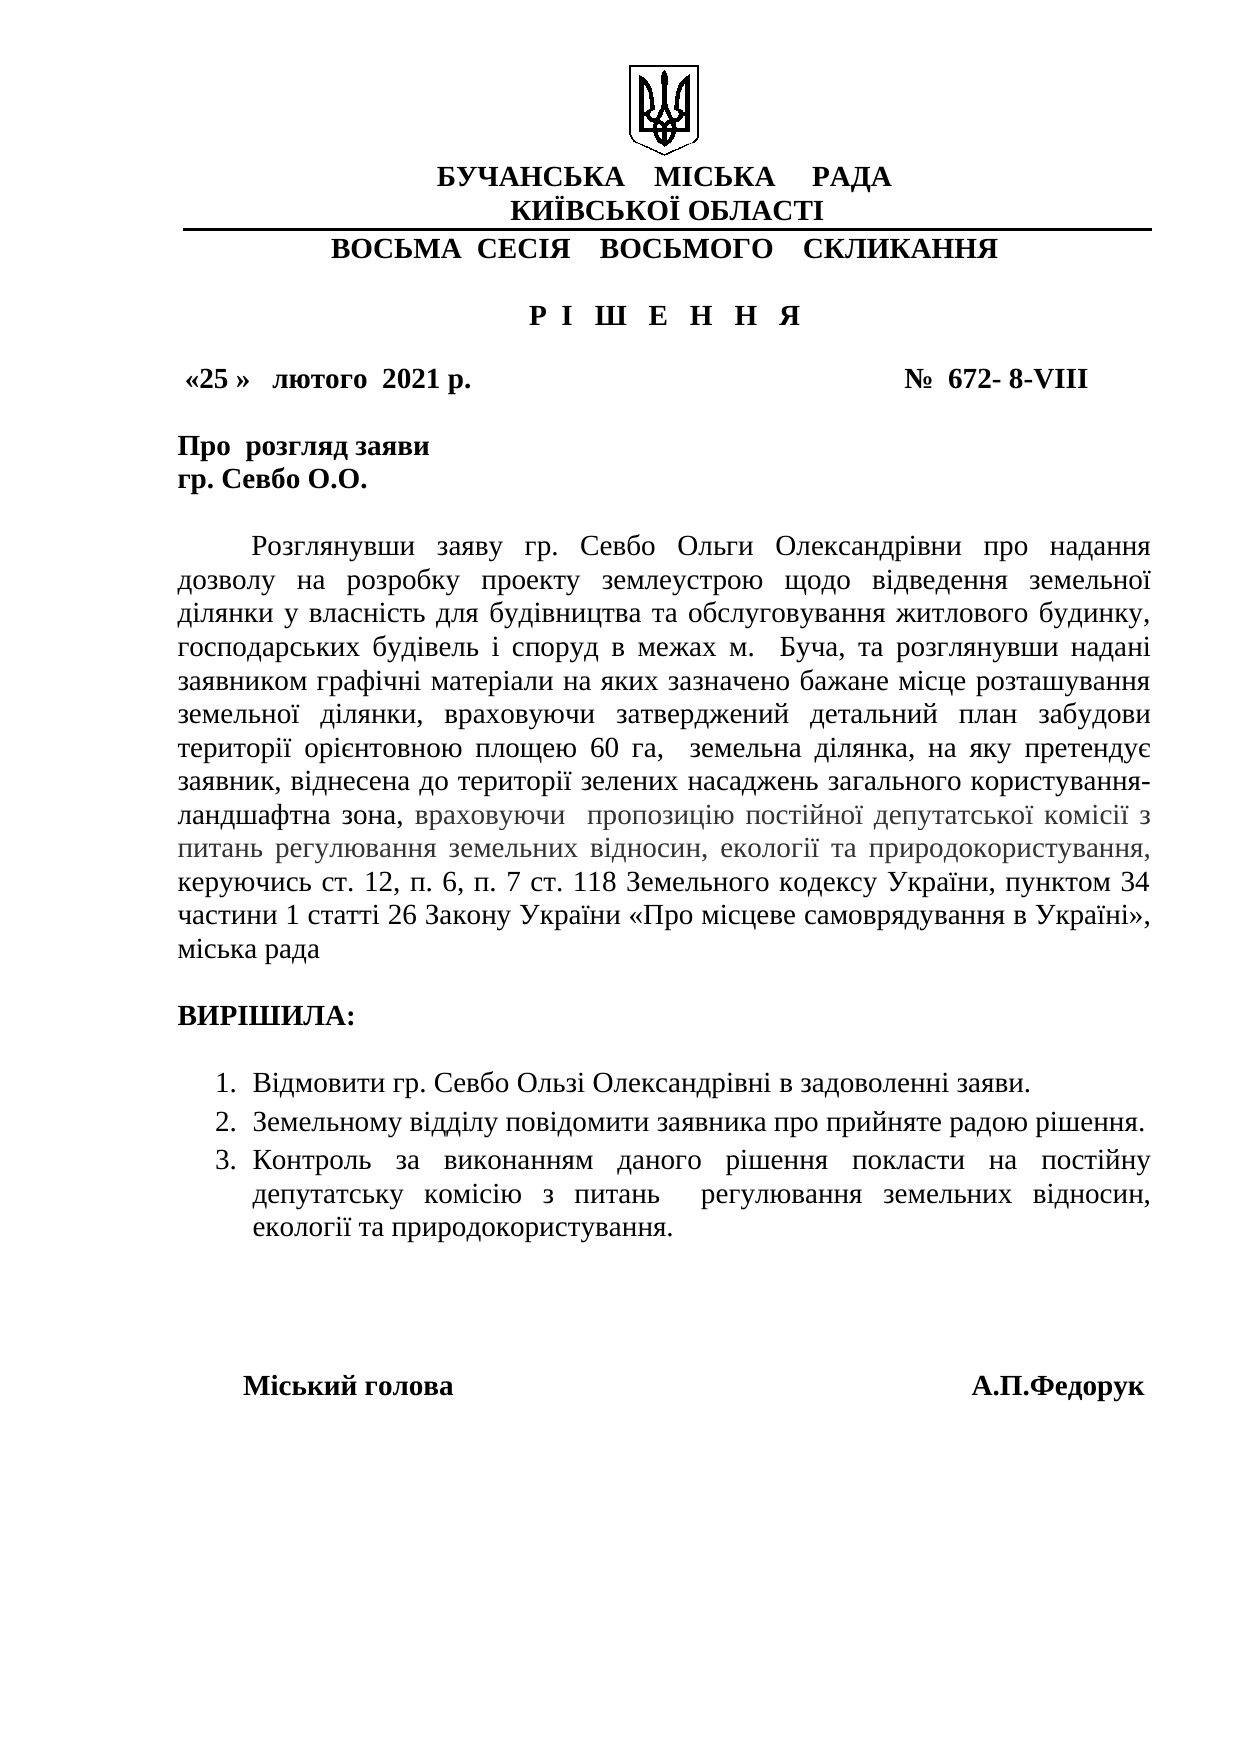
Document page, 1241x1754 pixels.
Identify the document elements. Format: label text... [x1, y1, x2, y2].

text ВОСЬМА СЕСІЯ ВОСЬМОГО СКЛИКАННЯ [177, 231, 1152, 265]
list Земельному відділу повідомити заявника про прийняте радою рішення. [215, 1104, 1152, 1137]
text «25 » лютого 2021 р. № 672- 8-VIIІ [177, 361, 1152, 394]
text гр. Севбо О.О. [177, 461, 1152, 495]
list Контроль за виконанням даного рішення покласти на постійну депутатську комісію з питань регулювання земельних відносин, екології та природокористування. [215, 1142, 1152, 1243]
text Про розгляд заяви [177, 428, 1152, 461]
text Розглянувши заяву гр. Севбо Ольги Олександрівни про надання дозволу на розробку проекту землеустрою щодо відведення земельної ділянки у власність для будівництва та обслуговування житлового будинку, господарських будівель і споруд в межах м. Буча, та розглянувши надані заявником графічні матеріали на яких зазначено бажане місце розташування земельної ділянки, враховуючи затверджений детальний план забудови території орієнтовною площею 60 га, земельна ділянка, на яку претендує заявник, віднесена до території зелених насаджень загального користування- ландшафтна зона, враховуючи пропозицію постійної депутатської комісії з питань регулювання земельних відносин, екології та природокористування, керуючись ст. 12, п. 6, п. 7 ст. 118 Земельного кодексу України, пунктом 34 частини 1 статті 26 Закону України «Про місцеве самоврядування в Україні», міська рада [177, 864, 1152, 964]
text Р І Ш Е Н Н Я [177, 298, 1152, 332]
text Міський голова А.П.Федорук [177, 1368, 1152, 1402]
list Відмовити гр. Севбо Ользі Олександрівні в задоволенні заяви. [215, 1065, 1152, 1099]
text БУЧАНСЬКА МІСЬКА РАДА [177, 159, 1152, 193]
text Розглянувши заяву гр. Севбо Ольги Олександрівни про надання дозволу на розробку проекту землеустрою щодо відведення земельної ділянки у власність для будівництва та обслуговування житлового будинку, господарських будівель і споруд в межах м. Буча, та розглянувши надані заявником графічні матеріали на яких зазначено бажане місце розташування земельної ділянки, враховуючи затверджений детальний план забудови території орієнтовною площею 60 га, земельна ділянка, на яку претендує заявник, віднесена до території зелених насаджень загального користування- ландшафтна зона, враховуючи пропозицію постійної депутатської комісії з питань регулювання земельних відносин, екології та природокористування, керуючись ст. 12, п. 6, п. 7 ст. 118 Земельного кодексу України, пунктом 34 частини 1 статті 26 Закону України «Про місцеве самоврядування в Україні», міська рада [177, 528, 1152, 830]
text ВИРІШИЛА: [177, 998, 1152, 1032]
text КИЇВСЬКОЇ ОБЛАСТІ [183, 193, 1152, 228]
